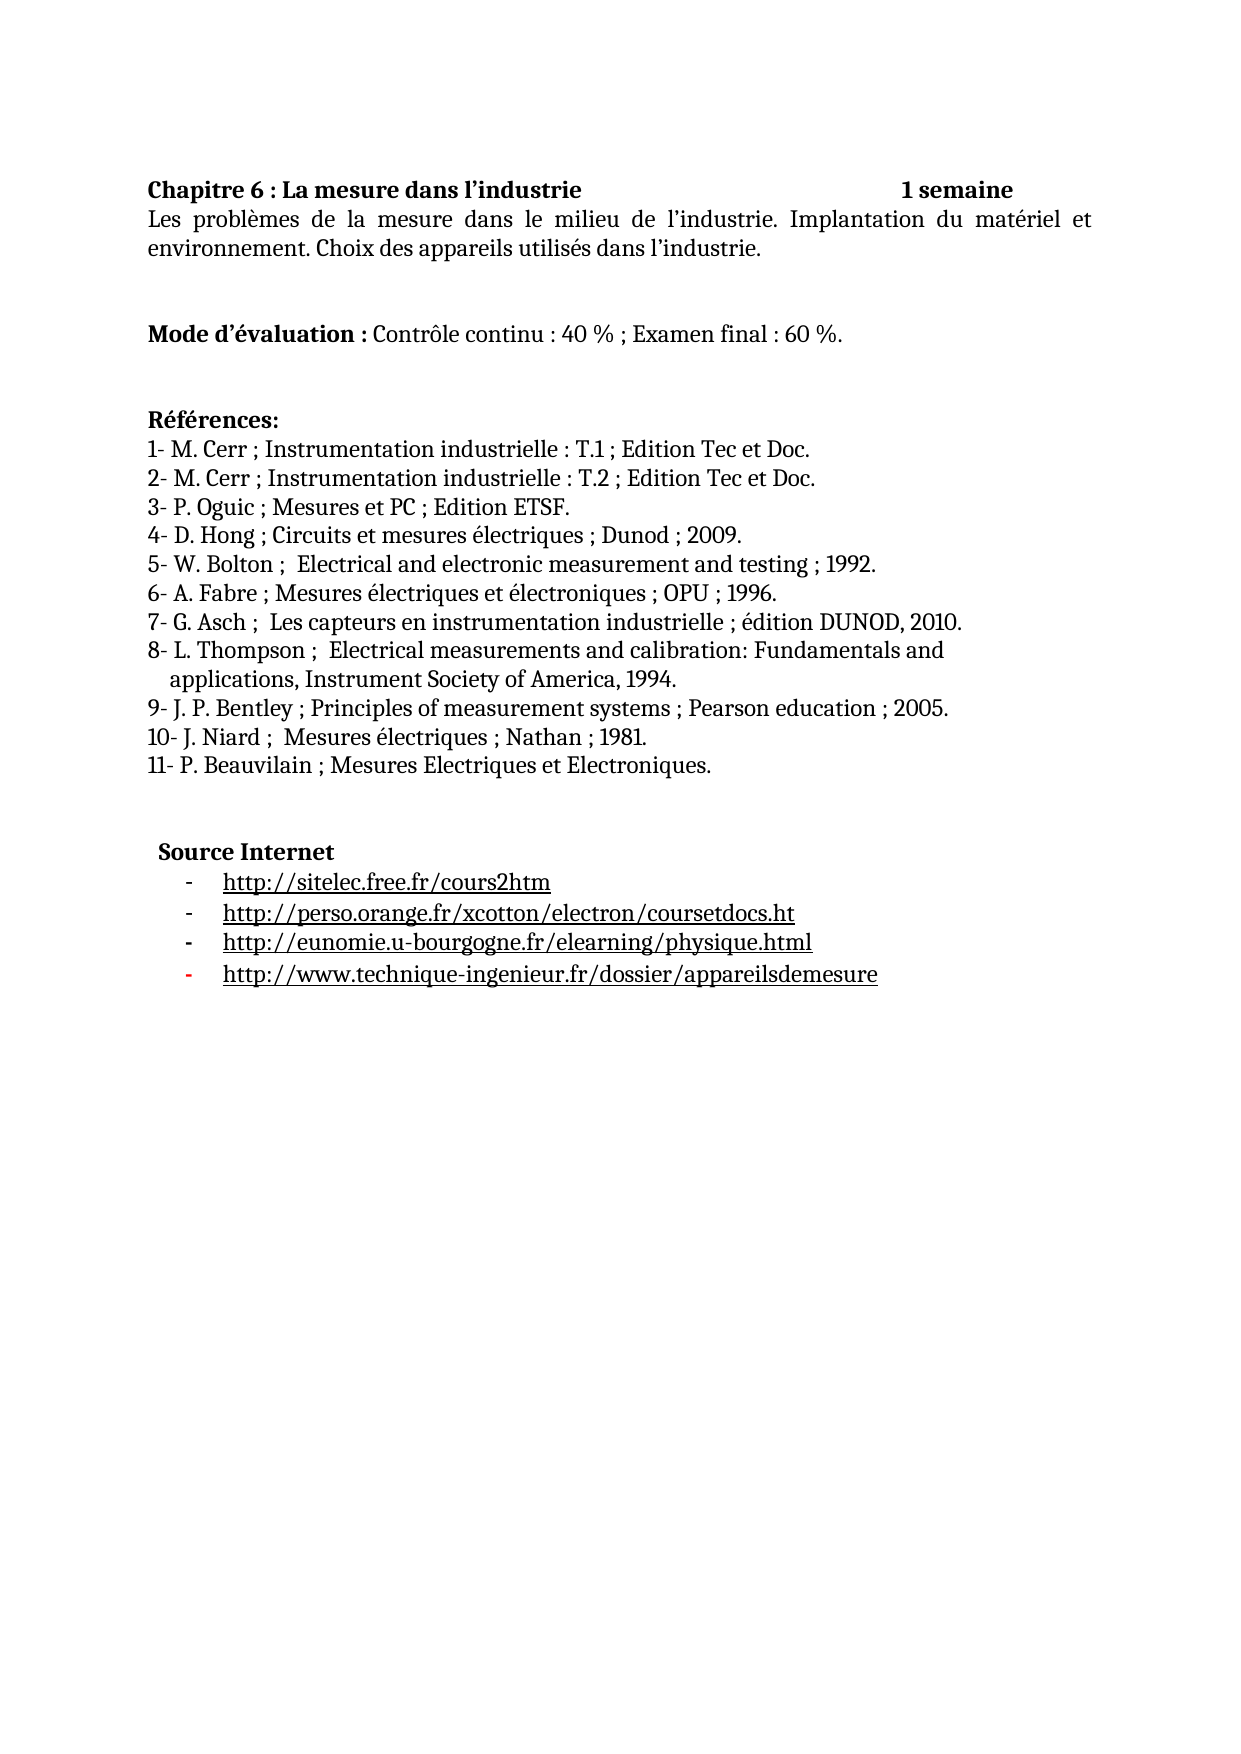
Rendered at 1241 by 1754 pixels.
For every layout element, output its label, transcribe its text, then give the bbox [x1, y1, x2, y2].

text applications, Instrument Society of America, 1994. [148, 665, 1093, 694]
list http://perso.orange.fr/xcotton/electron/coursetdocs.ht [185, 897, 1093, 927]
text 2- M. Cerr ; Instrumentation industrielle : T.2 ; Edition Tec et Doc. [148, 464, 1093, 493]
text 6- A. Fabre ; Mesures électriques et électroniques ; OPU ; 1996. [148, 579, 1093, 608]
text 1- M. Cerr ; Instrumentation industrielle : T.1 ; Edition Tec et Doc. [148, 435, 1093, 464]
text 11- P. Beauvilain ; Mesures Electriques et Electroniques. [148, 751, 1093, 780]
text Source Internet [148, 838, 1093, 866]
list http://eunomie.u-bourgogne.fr/elearning/physique.html [185, 927, 1093, 956]
text 9- J. P. Bentley ; Principles of measurement systems ; Pearson education ; 2005. [148, 694, 1093, 723]
list http://www.technique-ingenieur.fr/dossier/appareilsdemesure [185, 960, 1093, 989]
text Les problèmes de la mesure dans le milieu de l’industrie. Implantation du matériel et environnement. Choix des appareils utilisés dans l’industrie. [148, 205, 1093, 263]
text 10- J. Niard ; Mesures électriques ; Nathan ; 1981. [148, 723, 1093, 751]
text Chapitre 6 : La mesure dans l’industrie 1 semaine [148, 176, 1093, 205]
text 8- L. Thompson ; Electrical measurements and calibration: Fundamentals and [148, 636, 1093, 665]
text Mode d’évaluation : Contrôle continu : 40 % ; Examen final : 60 %. [148, 320, 1093, 349]
list http://sitelec.free.fr/cours2htm [185, 866, 1093, 897]
text Références: [148, 406, 1093, 435]
text 4- D. Hong ; Circuits et mesures électriques ; Dunod ; 2009. [148, 521, 1093, 550]
text 3- P. Oguic ; Mesures et PC ; Edition ETSF. [148, 493, 1093, 521]
text 5- W. Bolton ; Electrical and electronic measurement and testing ; 1992. [148, 550, 1093, 579]
text 7- G. Asch ; Les capteurs en instrumentation industrielle ; édition DUNOD, 2010. [148, 608, 1093, 636]
